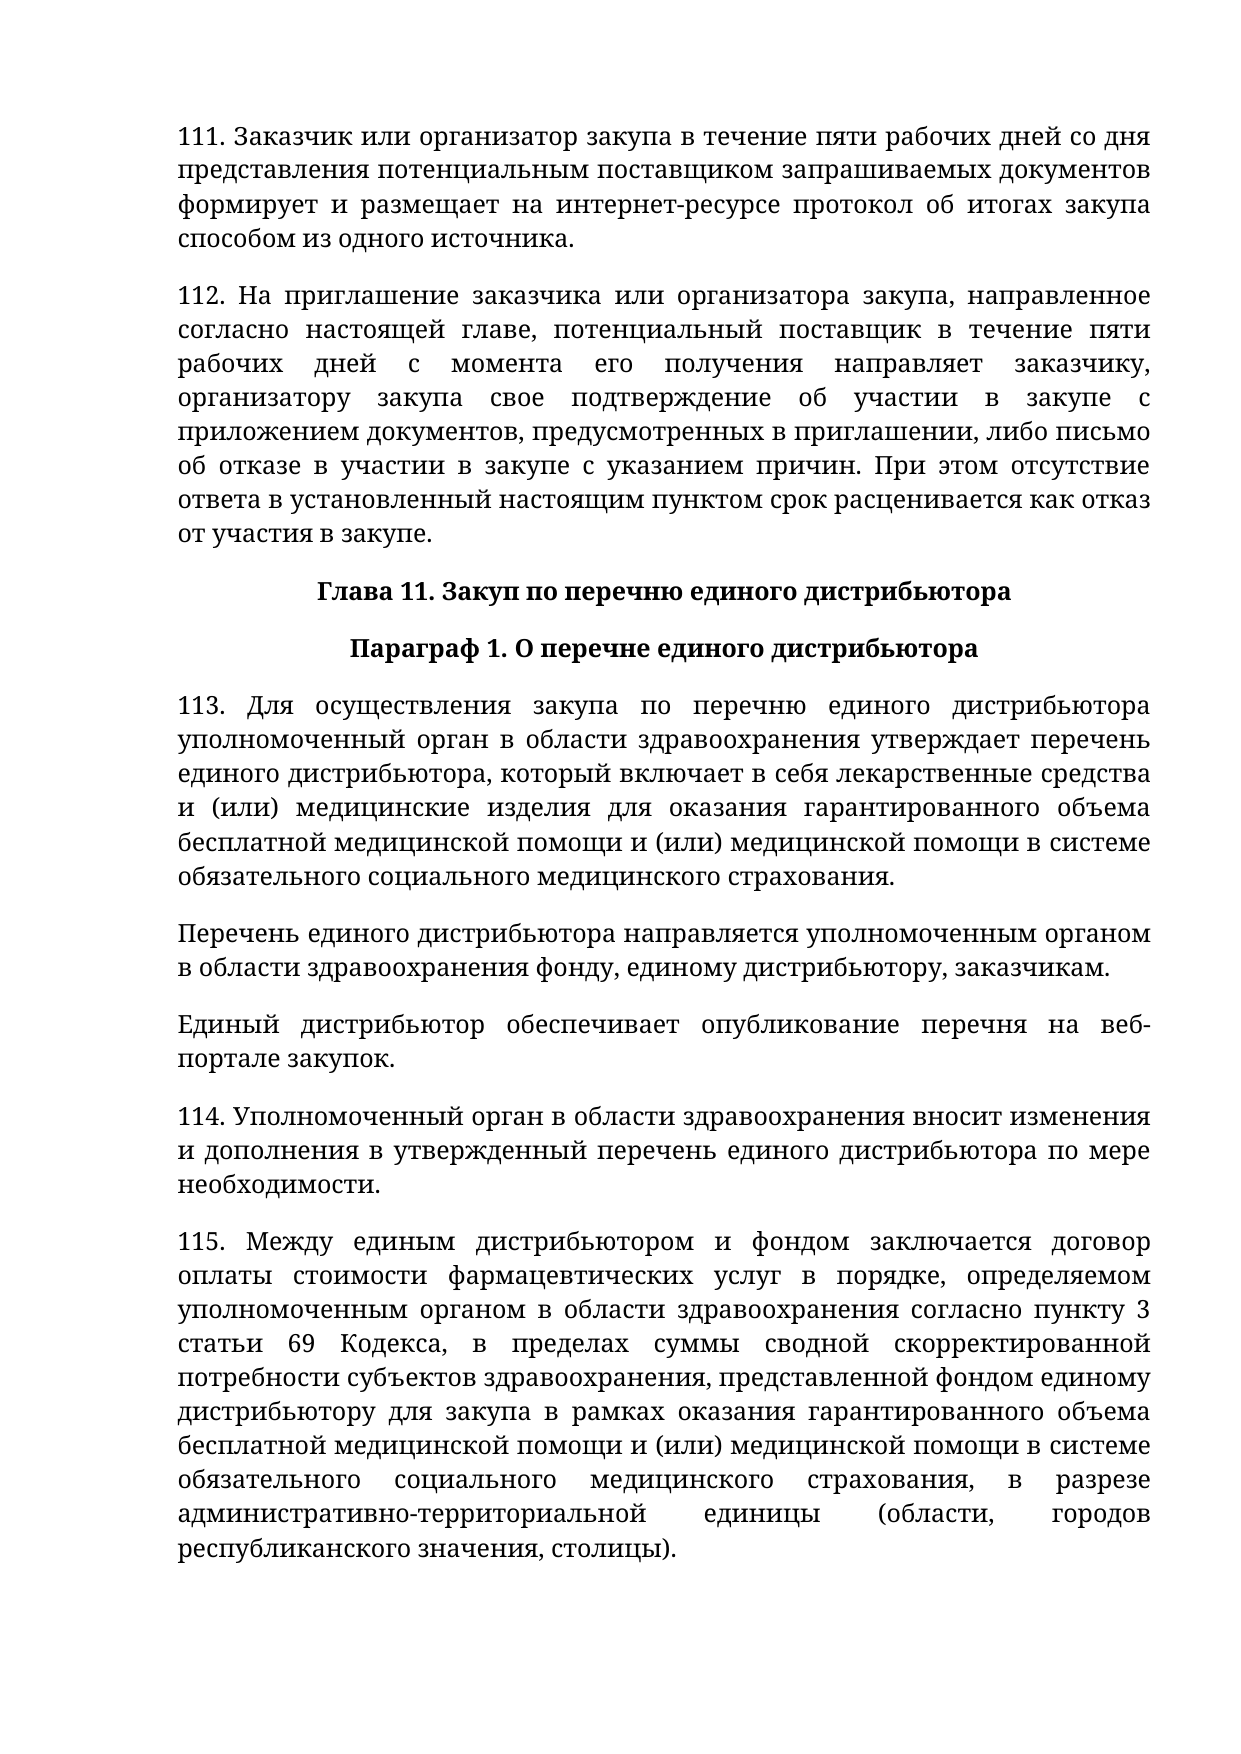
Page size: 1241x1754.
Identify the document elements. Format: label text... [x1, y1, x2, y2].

text Единый дистрибьютор обеспечивает опубликование перечня на веб-портале закупок. [177, 1007, 1152, 1075]
text 115. Между единым дистрибьютором и фондом заключается договор оплаты стоимости фармацевтических услуг в порядке, определяемом уполномоченным органом в области здравоохранения согласно пункту 3 статьи 69 Кодекса, в пределах суммы сводной скорректированной потребности субъектов здравоохранения, представленной фондом единому дистрибьютору для закупа в рамках оказания гарантированного объема бесплатной медицинской помощи и (или) медицинской помощи в системе обязательного социального медицинского страхования, в разрезе административно-территориальной единицы (области, городов республиканского значения, столицы). [177, 1224, 1152, 1564]
text 111. Заказчик или организатор закупа в течение пяти рабочих дней со дня представления потенциальным поставщиком запрашиваемых документов формирует и размещает на интернет-ресурсе протокол об итогах закупа способом из одного источника. [177, 118, 1152, 254]
text 114. Уполномоченный орган в области здравоохранения вносит изменения и дополнения в утвержденный перечень единого дистрибьютора по мере необходимости. [177, 1098, 1152, 1200]
text 113. Для осуществления закупа по перечню единого дистрибьютора уполномоченный орган в области здравоохранения утверждает перечень единого дистрибьютора, который включает в себя лекарственные средства и (или) медицинские изделия для оказания гарантированного объема бесплатной медицинской помощи и (или) медицинской помощи в системе обязательного социального медицинского страхования. [177, 688, 1152, 892]
text 112. На приглашение заказчика или организатора закупа, направленное согласно настоящей главе, потенциальный поставщик в течение пяти рабочих дней с момента его получения направляет заказчику, организатору закупа свое подтверждение об участии в закупе с приложением документов, предусмотренных в приглашении, либо письмо об отказе в участии в закупе с указанием причин. При этом отсутствие ответа в установленный настоящим пунктом срок расценивается как отказ от участия в закупе. [177, 278, 1152, 550]
text Параграф 1. О перечне единого дистрибьютора [177, 631, 1152, 665]
text Глава 11. Закуп по перечню единого дистрибьютора [177, 573, 1152, 607]
text Перечень единого дистрибьютора направляется уполномоченным органом в области здравоохранения фонду, единому дистрибьютору, заказчикам. [177, 916, 1152, 984]
